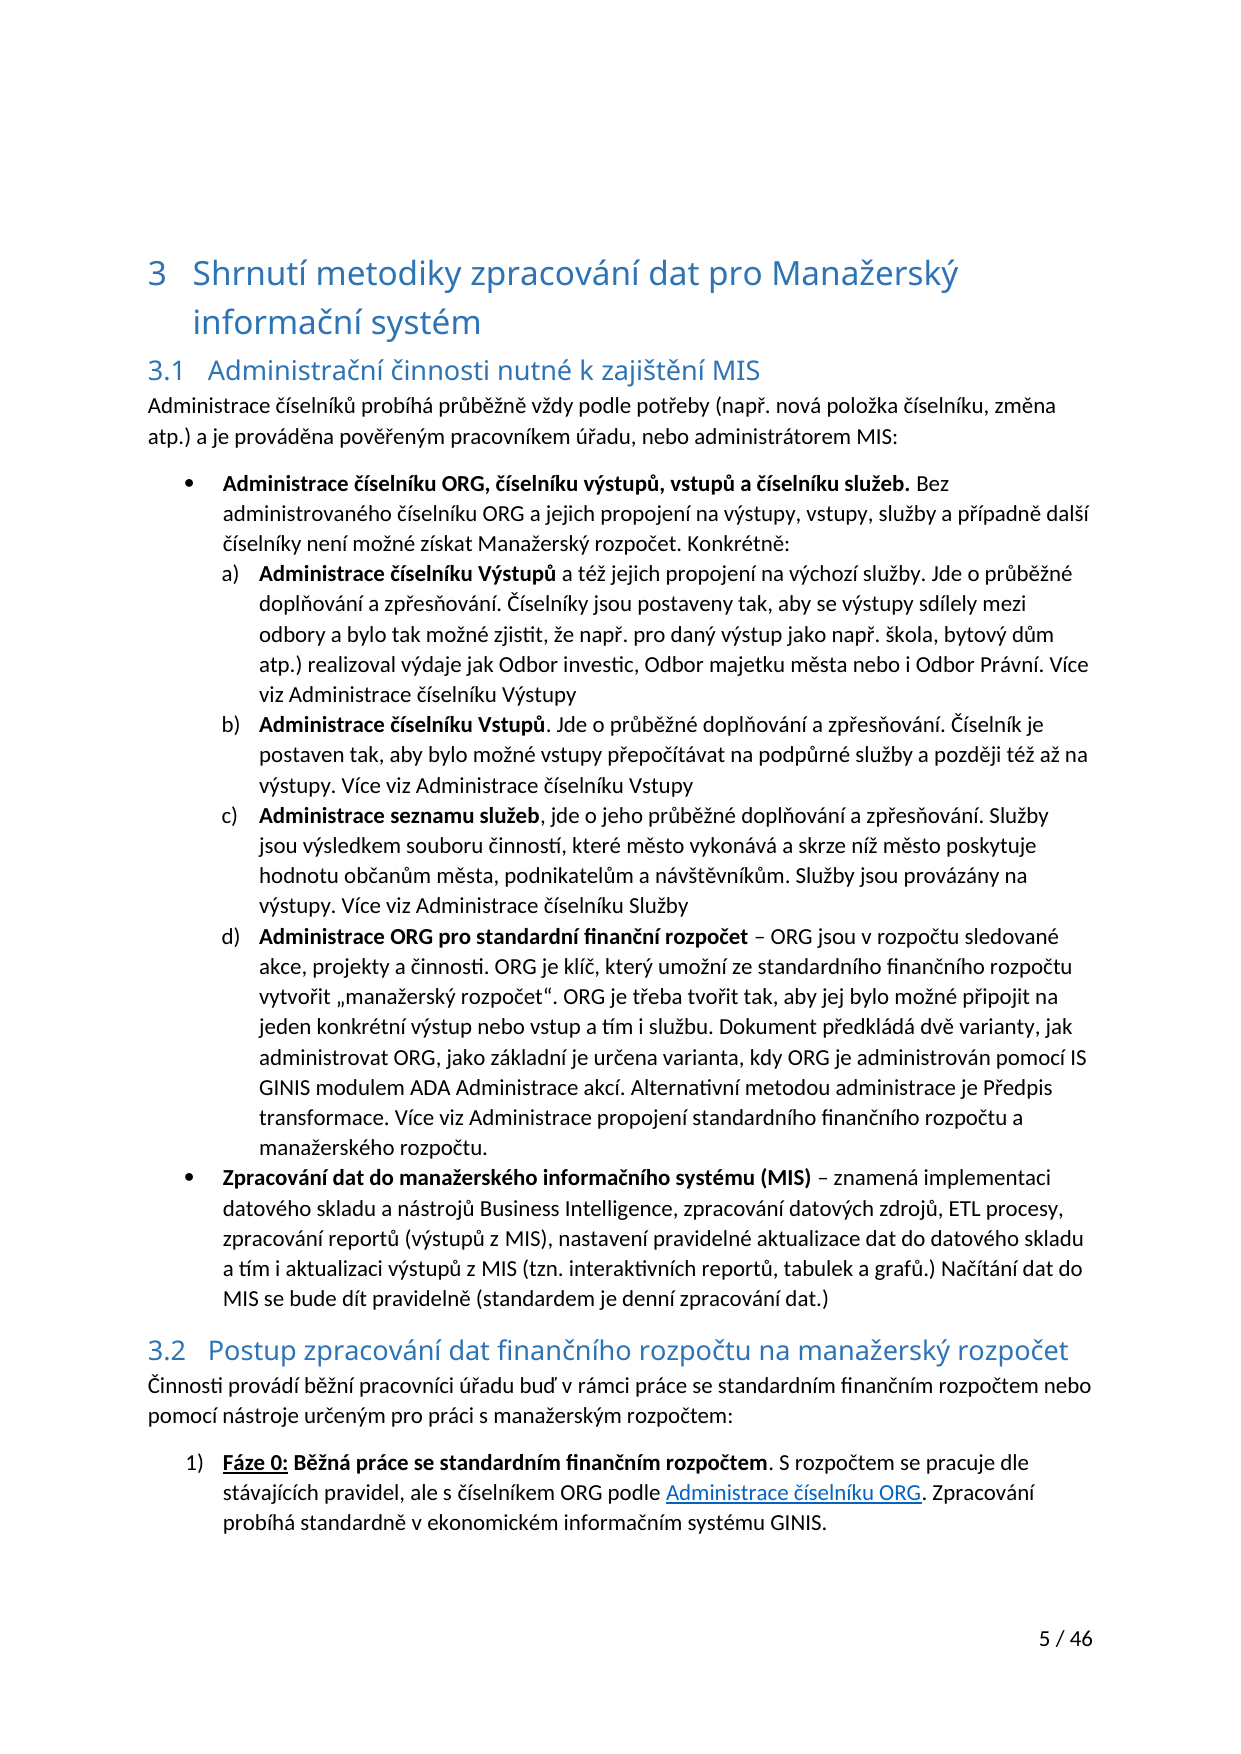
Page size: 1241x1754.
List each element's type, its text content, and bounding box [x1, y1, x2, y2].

text Administrace číselníků probíhá průběžně vždy podle potřeby (např. nová položka číselníku, změna atp.) a je prováděna pověřeným pracovníkem úřadu, nebo administrátorem MIS: [148, 392, 1093, 450]
list Administrace číselníku ORG, číselníku výstupů, vstupů a číselníku služeb. Bez administrovaného číselníku ORG a jejich propojení na výstupy, vstupy, služby a případně další číselníky není možné získat Manažerský rozpočet. Konkrétně: [185, 469, 1093, 557]
list Administrace číselníku Výstupů a též jejich propojení na výchozí služby. Jde o průběžné doplňování a zpřesňování. Číselníky jsou postaveny tak, aby se výstupy sdílely mezi odbory a bylo tak možné zjistit, že např. pro daný výstup jako např. škola, bytový dům atp.) realizoval výdaje jak Odbor investic, Odbor majetku města nebo i Odbor Právní. Více viz Administrace číselníku Výstupy [221, 559, 1093, 708]
subtitle Postup zpracování dat finančního rozpočtu na manažerský rozpočet [148, 1331, 1093, 1368]
list Administrace seznamu služeb, jde o jeho průběžné doplňování a zpřesňování. Služby jsou výsledkem souboru činností, které město vykonává a skrze níž město poskytuje hodnotu občanům města, podnikatelům a návštěvníkům. Služby jsou provázány na výstupy. Více viz Administrace číselníku Služby [221, 801, 1093, 919]
list Administrace číselníku Vstupů. Jde o průběžné doplňování a zpřesňování. Číselník je postaven tak, aby bylo možné vstupy přepočítávat na podpůrné služby a později též až na výstupy. Více viz Administrace číselníku Vstupy [221, 710, 1093, 799]
subtitle Shrnutí metodiky zpracování dat pro Manažerský informační systém [148, 250, 1093, 344]
list Fáze 0: Běžná práce se standardním finančním rozpočtem. S rozpočtem se pracuje dle stávajících pravidel, ale s číselníkem ORG podle Administrace číselníku ORG. Zpracování probíhá standardně v ekonomickém informačním systému GINIS. [185, 1448, 1093, 1536]
list Administrace ORG pro standardní finanční rozpočet – ORG jsou v rozpočtu sledované akce, projekty a činnosti. ORG je klíč, který umožní ze standardního finančního rozpočtu vytvořit „manažerský rozpočet“. ORG je třeba tvořit tak, aby jej bylo možné připojit na jeden konkrétní výstup nebo vstup a tím i službu. Dokument předkládá dvě varianty, jak administrovat ORG, jako základní je určena varianta, kdy ORG je administrován pomocí IS GINIS modulem ADA Administrace akcí. Alternativní metodou administrace je Předpis transformace. Více viz Administrace propojení standardního finančního rozpočtu a manažerského rozpočtu. [221, 922, 1093, 1161]
list Zpracování dat do manažerského informačního systému (MIS) – znamená implementaci datového skladu a nástrojů Business Intelligence, zpracování datových zdrojů, ETL procesy, zpracování reportů (výstupů z MIS), nastavení pravidelné aktualizace dat do datového skladu a tím i aktualizaci výstupů z MIS (tzn. interaktivních reportů, tabulek a grafů.) Načítání dat do MIS se bude dít pravidelně (standardem je denní zpracování dat.) [185, 1163, 1093, 1312]
subtitle Administrační činnosti nutné k zajištění MIS [148, 352, 1093, 389]
text Činnosti provádí běžní pracovníci úřadu buď v rámci práce se standardním finančním rozpočtem nebo pomocí nástroje určeným pro práci s manažerským rozpočtem: [148, 1371, 1093, 1429]
